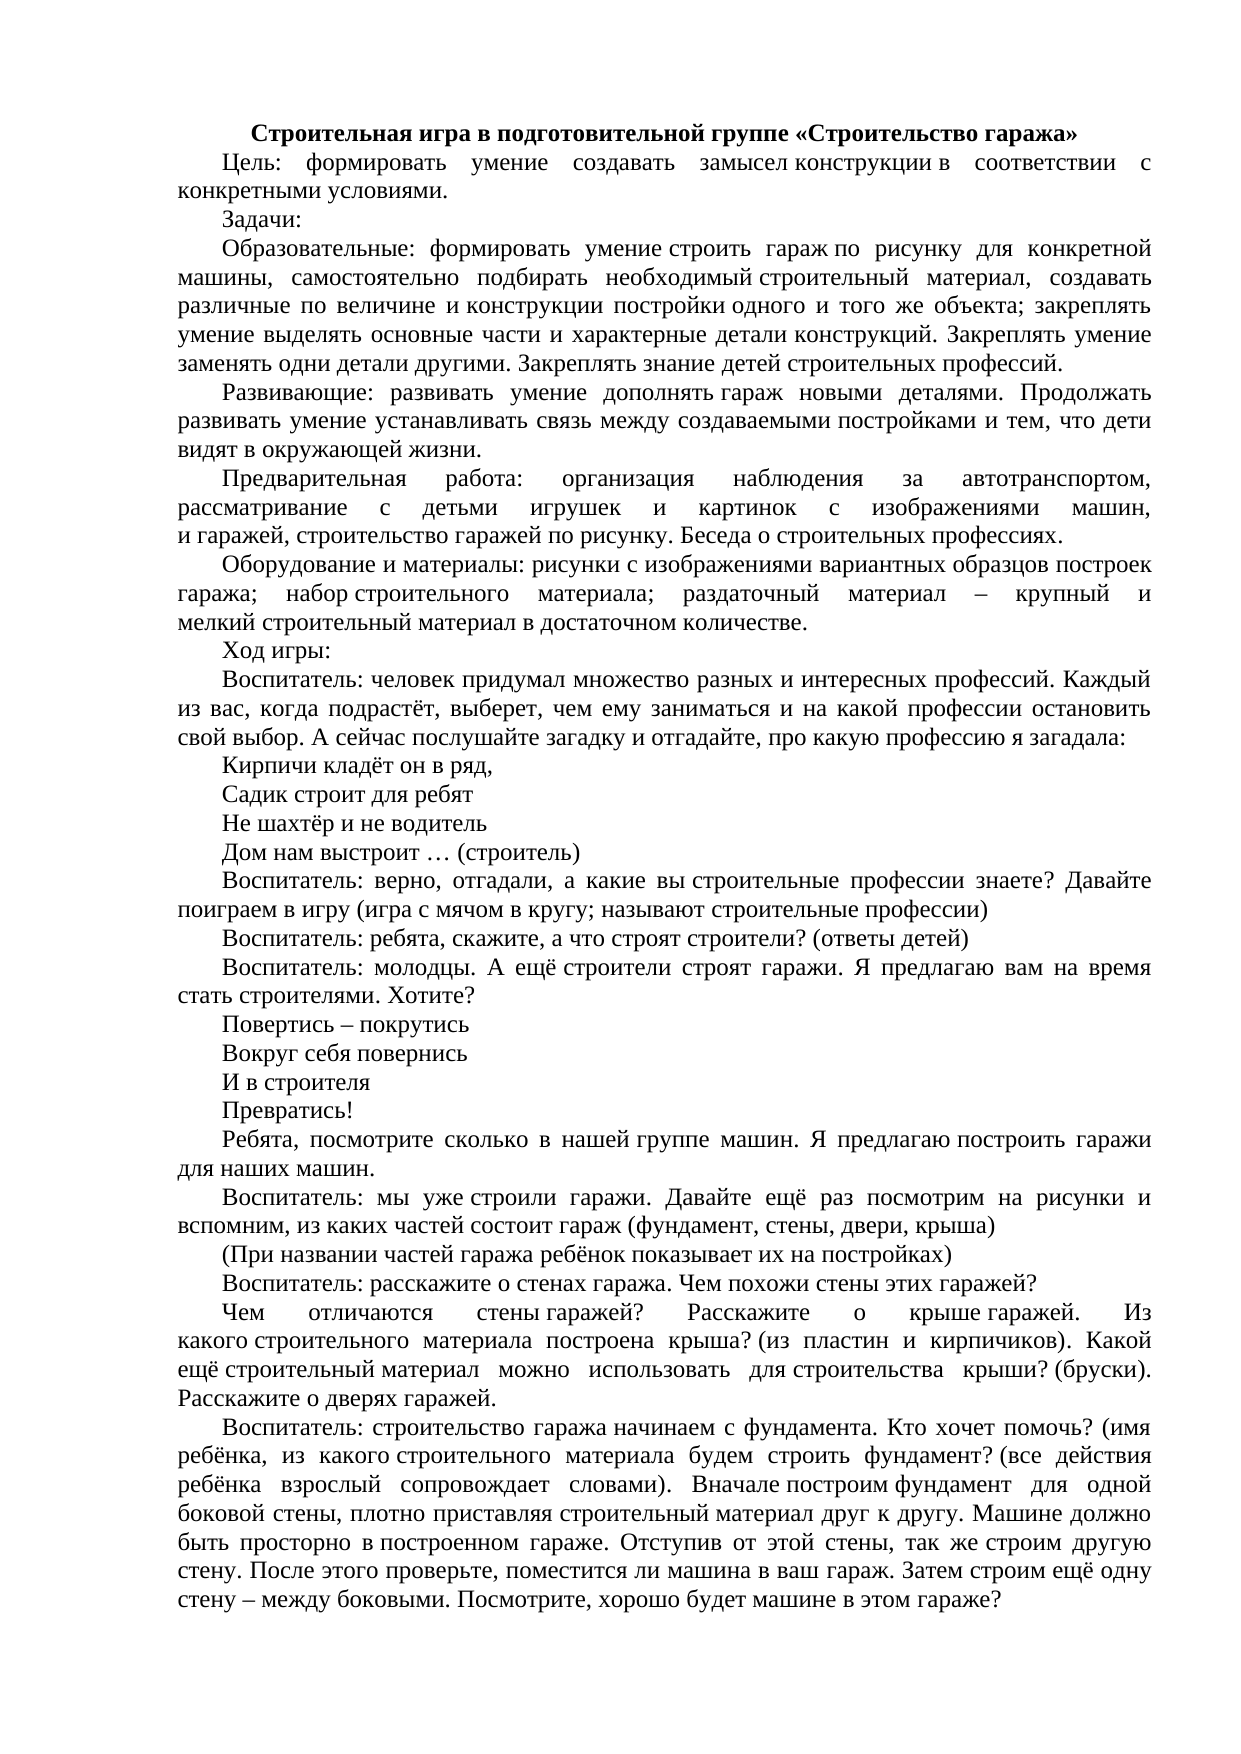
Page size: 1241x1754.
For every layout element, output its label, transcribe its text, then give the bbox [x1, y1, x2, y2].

text Воспитатель: строительство гаража начинаем с фундамента. Кто хочет помочь? (имя ребёнка, из какого строительного материала будем строить фундамент? (все действия ребёнка взрослый сопровождает словами). Вначале построим фундамент для одной боковой стены, плотно приставляя строительный материал друг к другу. Машине должно быть просторно в построенном гараже. Отступив от этой стены, так же строим другую стену. После этого проверьте, поместится ли машина в ваш гараж. Затем строим ещё одну стену – между боковыми. Посмотрите, хорошо будет машине в этом гараже? [177, 1412, 1152, 1613]
text Воспитатель: человек придумал множество разных и интересных профессий. Каждый из вас, когда подрастёт, выберет, чем ему заниматься и на какой профессии остановить свой выбор. А сейчас послушайте загадку и отгадайте, про какую профессию я загадала: [177, 664, 1152, 751]
text Воспитатель: молодцы. А ещё строители строят гаражи. Я предлагаю вам на время стать строителями. Хотите? [177, 952, 1152, 1009]
text Превратись! [177, 1096, 1152, 1124]
text Образовательные: формировать умение строить гараж по рисунку для конкретной машины, самостоятельно подбирать необходимый строительный материал, создавать различные по величине и конструкции постройки одного и того же объекта; закреплять умение выделять основные части и характерные детали конструкций. Закреплять умение заменять одни детали другими. Закреплять знание детей строительных профессий. [177, 233, 1152, 377]
text Воспитатель: расскажите о стенах гаража. Чем похожи стены этих гаражей? [177, 1268, 1152, 1297]
text Вокруг себя повернись [177, 1038, 1152, 1067]
text Строительная игра в подготовительной группе «Строительство гаража» [177, 118, 1152, 147]
text Садик строит для ребят [177, 779, 1152, 808]
text Кирпичи кладёт он в ряд, [177, 751, 1152, 779]
text Предварительная работа: организация наблюдения за автотранспортом, рассматривание с детьми игрушек и картинок с изображениями машин, и гаражей, строительство гаражей по рисунку. Беседа о строительных профессиях. [177, 463, 1152, 549]
text Повертись – покрутись [177, 1009, 1152, 1038]
text (При названии частей гаража ребёнок показывает их на постройках) [177, 1239, 1152, 1268]
text Воспитатель: ребята, скажите, а что строят строители? (ответы детей) [177, 923, 1152, 952]
text Чем отличаются стены гаражей? Расскажите о крыше гаражей. Из какого строительного материала построена крыша? (из пластин и кирпичиков). Какой ещё строительный материал можно использовать для строительства крыши? (бруски). Расскажите о дверях гаражей. [177, 1297, 1152, 1412]
text Оборудование и материалы: рисунки с изображениями вариантных образцов построек гаража; набор строительного материала; раздаточный материал – крупный и мелкий строительный материал в достаточном количестве. [177, 549, 1152, 636]
text Задачи: [177, 204, 1152, 233]
text Воспитатель: мы уже строили гаражи. Давайте ещё раз посмотрим на рисунки и вспомним, из каких частей состоит гараж (фундамент, стены, двери, крыша) [177, 1182, 1152, 1239]
text Дом нам выстроит … (строитель) [177, 837, 1152, 866]
text Цель: формировать умение создавать замысел конструкции в соответствии с конкретными условиями. [177, 147, 1152, 204]
subtitle Ход игры: [177, 636, 1152, 664]
text И в строителя [177, 1067, 1152, 1096]
text Воспитатель: верно, отгадали, а какие вы строительные профессии знаете? Давайте поиграем в игру (игра с мячом в кругу; называют строительные профессии) [177, 866, 1152, 923]
text Ребята, посмотрите сколько в нашей группе машин. Я предлагаю построить гаражи для наших машин. [177, 1124, 1152, 1182]
text Не шахтёр и не водитель [177, 808, 1152, 837]
text Развивающие: развивать умение дополнять гараж новыми деталями. Продолжать развивать умение устанавливать связь между создаваемыми постройками и тем, что дети видят в окружающей жизни. [177, 377, 1152, 463]
